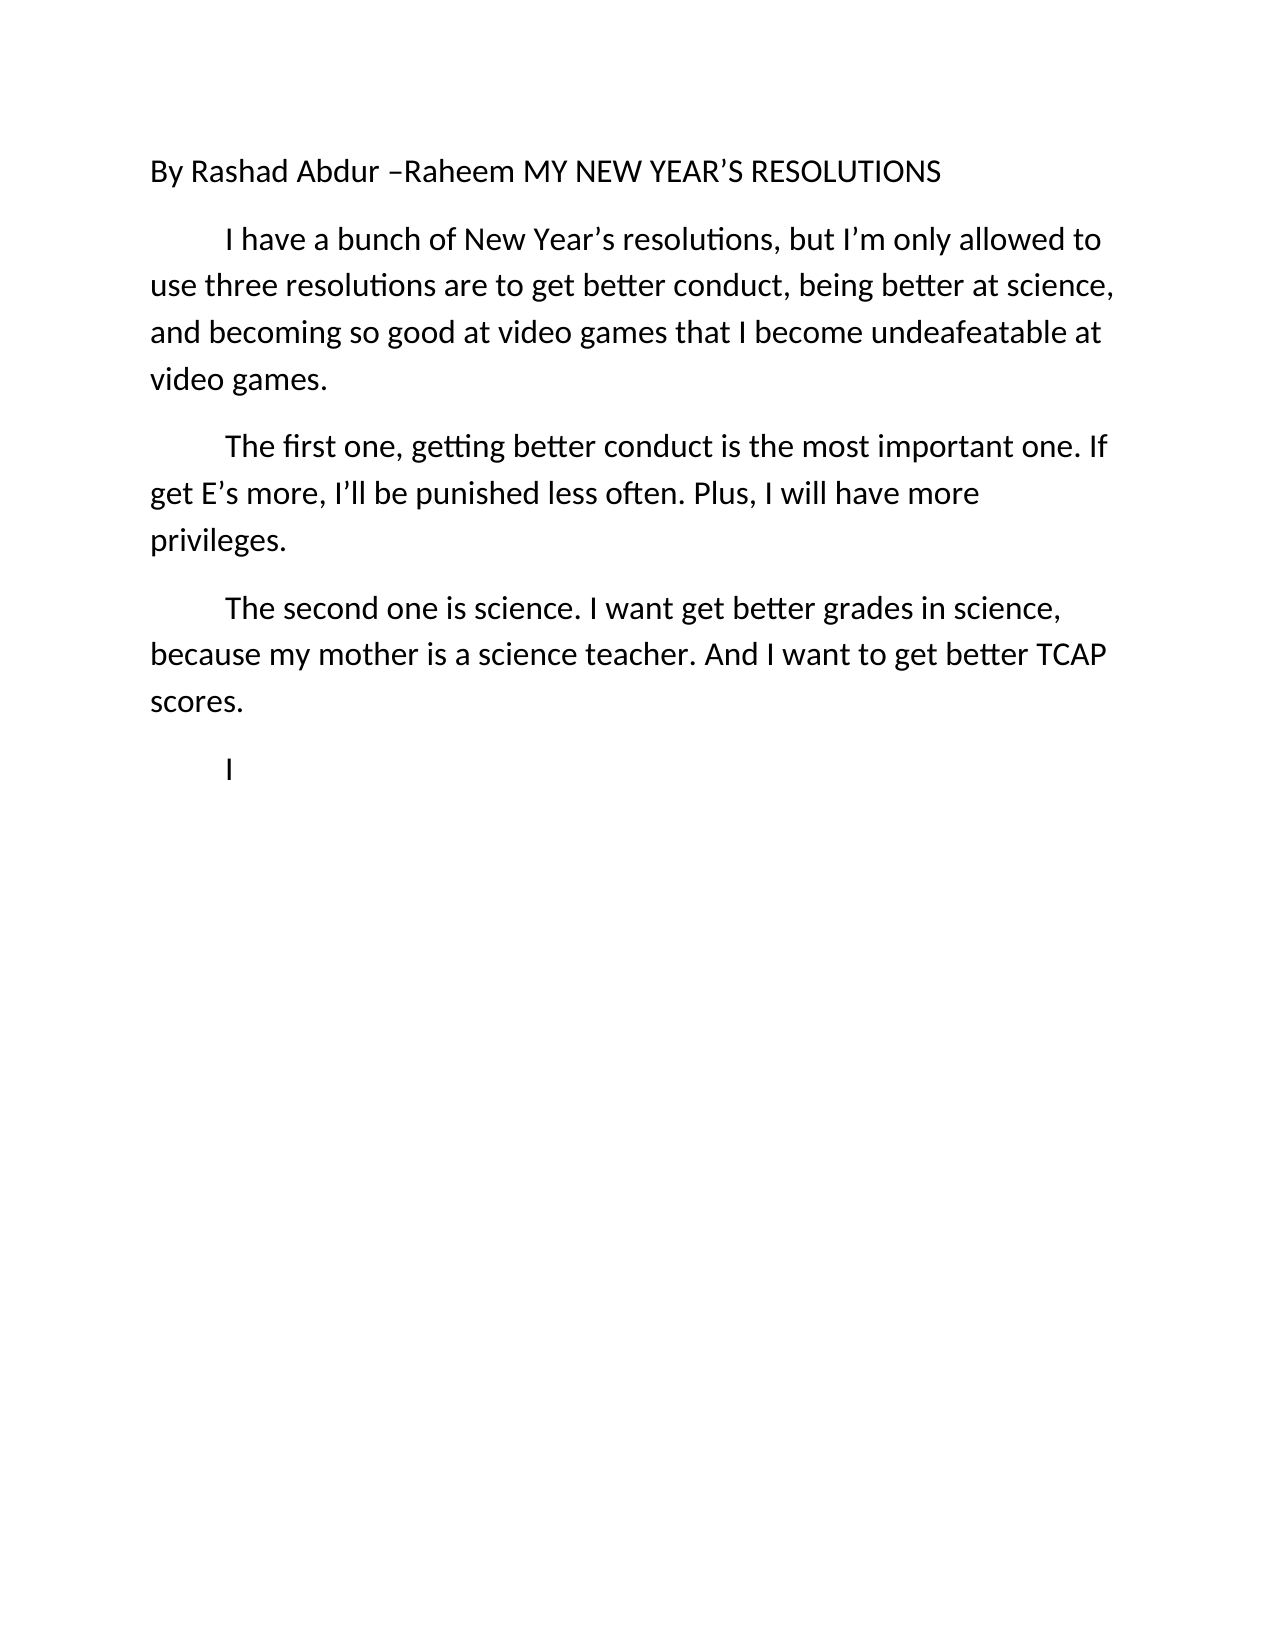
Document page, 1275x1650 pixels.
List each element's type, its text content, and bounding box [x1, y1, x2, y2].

text By Rashad Abdur –Raheem MY NEW YEAR’S RESOLUTIONS [150, 150, 1125, 191]
text I have a bunch of New Year’s resolutions, but I’m only allowed to use three resolutions are to get better conduct, being better at science, and becoming so good at video games that I become undeafeatable at video games. [150, 218, 1125, 399]
text The second one is science. I want get better grades in science, because my mother is a science teacher. And I want to get better TCAP scores. [150, 587, 1125, 721]
text I [150, 748, 1125, 788]
text The first one, getting better conduct is the most important one. If get E’s more, I’ll be punished less often. Plus, I will have more privileges. [150, 426, 1125, 560]
